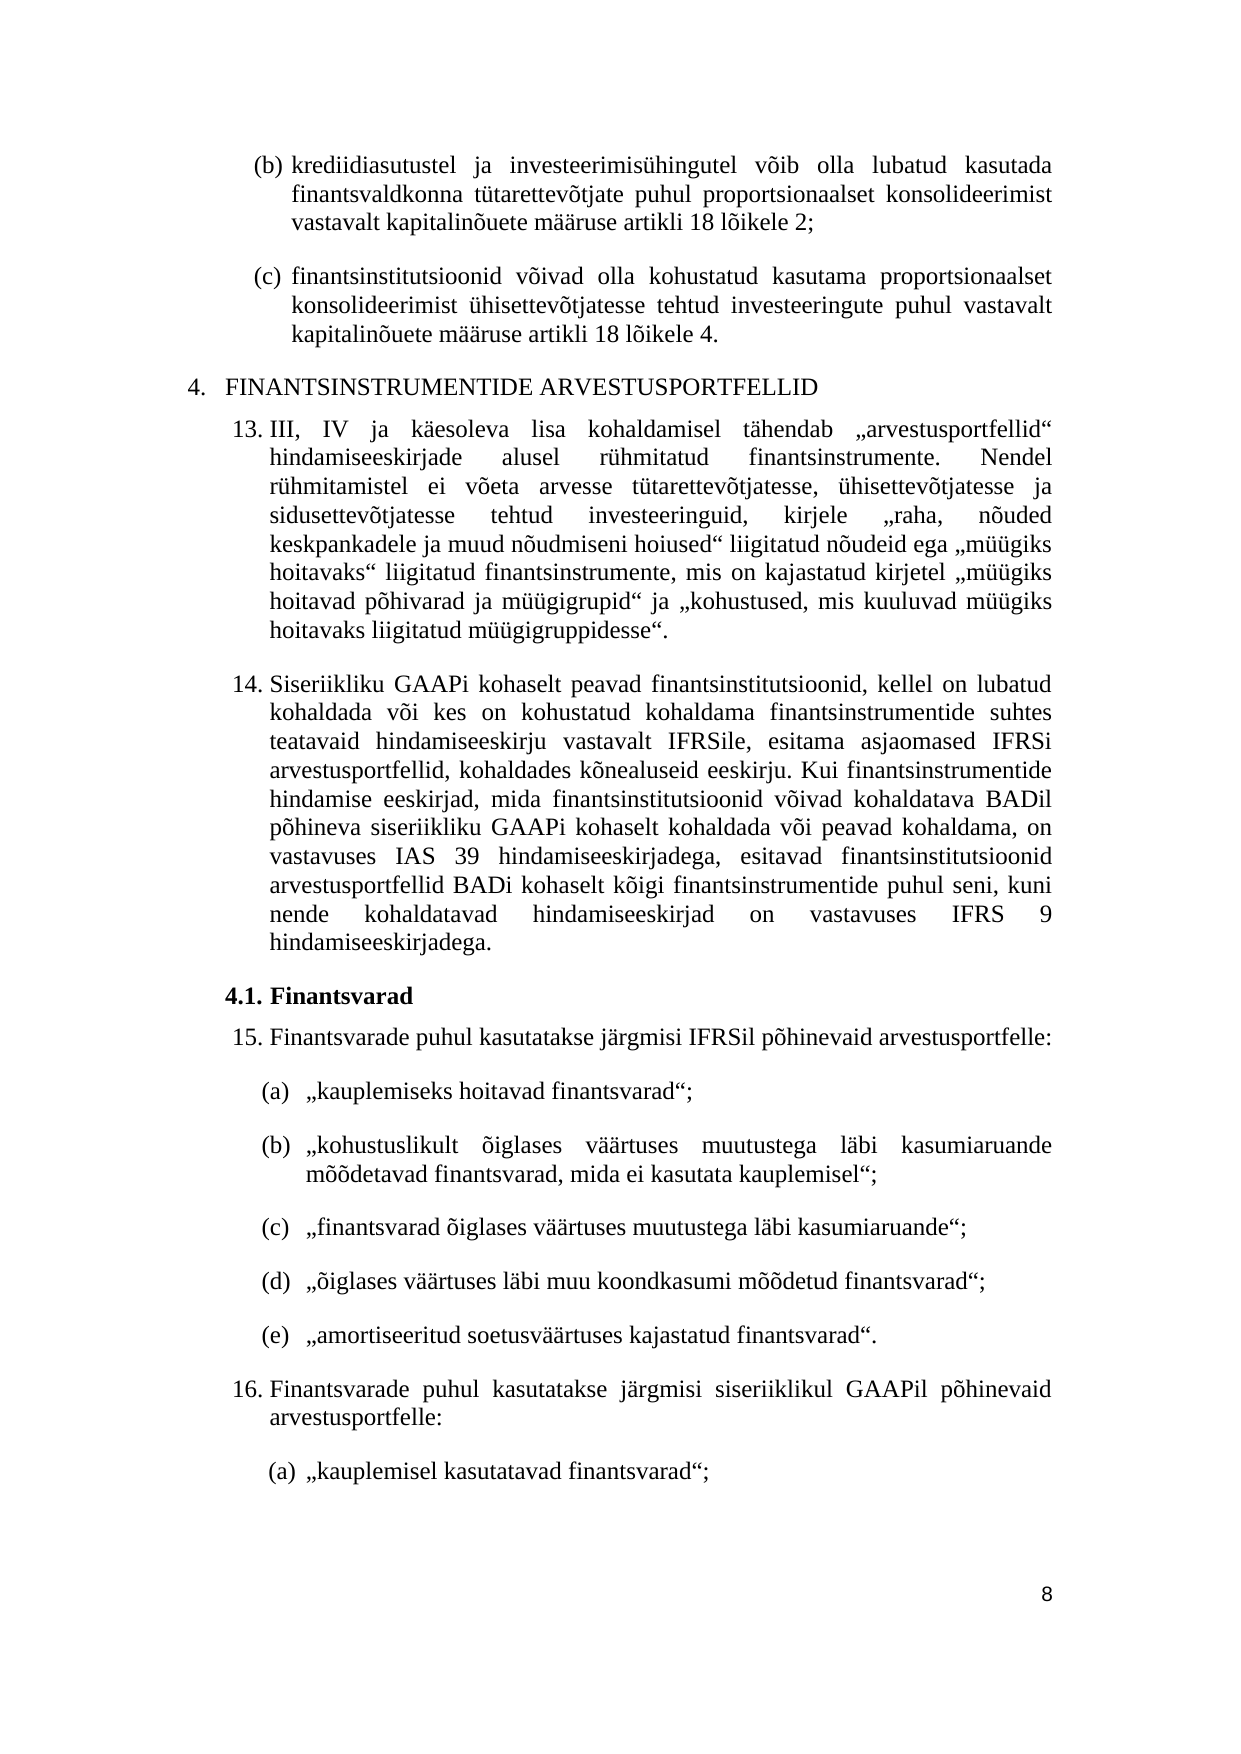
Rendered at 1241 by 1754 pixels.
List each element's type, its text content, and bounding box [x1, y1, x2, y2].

text Finantsvarade puhul kasutatakse järgmisi siseriiklikul GAAPil põhinevaid arvestusportfelle: [232, 1374, 1053, 1431]
text III, IV ja käesoleva lisa kohaldamisel tähendab „arvestusportfellid“ hindamiseeskirjade alusel rühmitatud finantsinstrumente. Nendel rühmitamistel ei võeta arvesse tütarettevõtjatesse, ühisettevõtjatesse ja sidusettevõtjatesse tehtud investeeringuid, kirjele „raha, nõuded keskpankadele ja muud nõudmiseni hoiused“ liigitatud nõudeid ega „müügiks hoitavaks“ liigitatud finantsinstrumente, mis on kajastatud kirjetel „müügiks hoitavad põhivarad ja müügigrupid“ ja „kohustused, mis kuuluvad müügiks hoitavaks liigitatud müügigruppidesse“. [232, 414, 1053, 644]
text Finantsvarade puhul kasutatakse järgmisi IFRSil põhinevaid arvestusportfelle: [232, 1022, 1053, 1051]
list „kauplemisel kasutatavad finantsvarad“; [268, 1456, 1053, 1485]
list „amortiseeritud soetusväärtuses kajastatud finantsvarad“. [261, 1320, 1053, 1349]
subtitle Finantsinstrumentide arvestusportfellid [187, 372, 1053, 401]
list „kauplemiseks hoitavad finantsvarad“; [261, 1076, 1053, 1105]
list „finantsvarad õiglases väärtuses muutustega läbi kasumiaruande“; [261, 1212, 1053, 1241]
text Siseriikliku GAAPi kohaselt peavad finantsinstitutsioonid, kellel on lubatud kohaldada või kes on kohustatud kohaldama finantsinstrumentide suhtes teatavaid hindamiseeskirju vastavalt IFRSile, esitama asjaomased IFRSi arvestusportfellid, kohaldades kõnealuseid eeskirju. Kui finantsinstrumentide hindamise eeskirjad, mida finantsinstitutsioonid võivad kohaldatava BADil põhineva siseriikliku GAAPi kohaselt kohaldada või peavad kohaldama, on vastavuses IAS 39 hindamiseeskirjadega, esitavad finantsinstitutsioonid arvestusportfellid BADi kohaselt kõigi finantsinstrumentide puhul seni, kuni nende kohaldatavad hindamiseeskirjad on vastavuses IFRS 9 hindamiseeskirjadega. [232, 669, 1053, 956]
list finantsinstitutsioonid võivad olla kohustatud kasutama proportsionaalset konsolideerimist ühisettevõtjatesse tehtud investeeringute puhul vastavalt kapitalinõuete määruse artikli 18 lõikele 4. [253, 261, 1053, 347]
subtitle Finantsvarad [225, 981, 1053, 1010]
list „kohustuslikult õiglases väärtuses muutustega läbi kasumiaruande mõõdetavad finantsvarad, mida ei kasutata kauplemisel“; [261, 1130, 1053, 1187]
list krediidiasutustel ja investeerimisühingutel võib olla lubatud kasutada finantsvaldkonna tütarettevõtjate puhul proportsionaalset konsolideerimist vastavalt kapitalinõuete määruse artikli 18 lõikele 2; [253, 150, 1053, 236]
list „õiglases väärtuses läbi muu koondkasumi mõõdetud finantsvarad“; [261, 1266, 1053, 1295]
